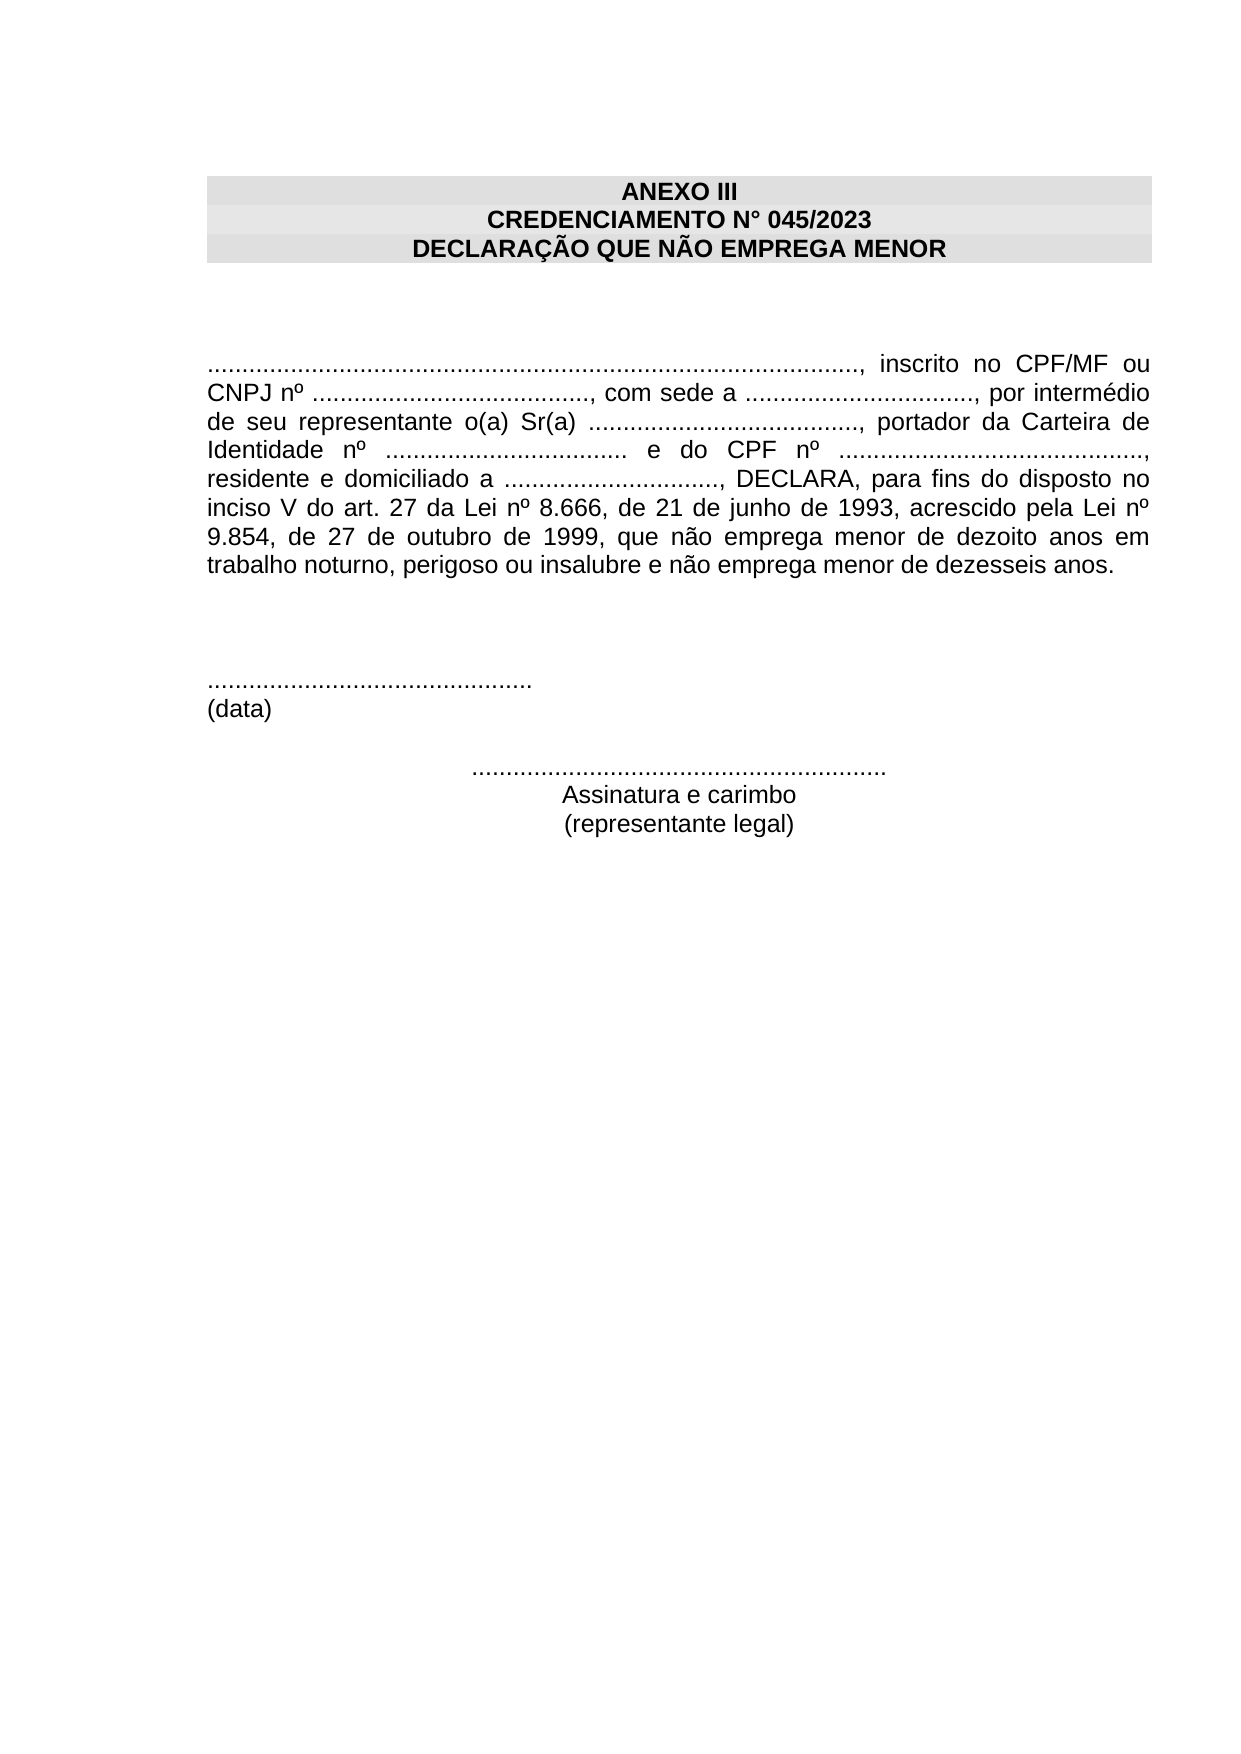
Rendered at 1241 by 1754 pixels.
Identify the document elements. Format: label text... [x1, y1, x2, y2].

text CREDENCIAMENTO N° 045/2023 [207, 205, 1152, 234]
text Assinatura e carimbo [207, 780, 1152, 809]
text (data) [207, 694, 1152, 723]
text ANEXO III [207, 176, 1152, 205]
text ............................................... [207, 665, 1152, 694]
text ............................................................ [207, 751, 1152, 780]
text (representante legal) [207, 809, 1152, 838]
text .............................................................................................., inscrito no CPF/MF ou CNPJ nº ........................................, com sede a ................................., por intermédio de seu representante o(a) Sr(a) ......................................., portador da Carteira de Identidade nº ................................... e do CPF nº ............................................, residente e domiciliado a ..............................., DECLARA, para fins do disposto no inciso V do art. 27 da Lei nº 8.666, de 21 de junho de 1993, acrescido pela Lei nº 9.854, de 27 de outubro de 1999, que não emprega menor de dezoito anos em trabalho noturno, perigoso ou insalubre e não emprega menor de dezesseis anos. [207, 349, 1152, 579]
text DECLARAÇÃO QUE NÃO EMPREGA MENOR [207, 234, 1152, 263]
